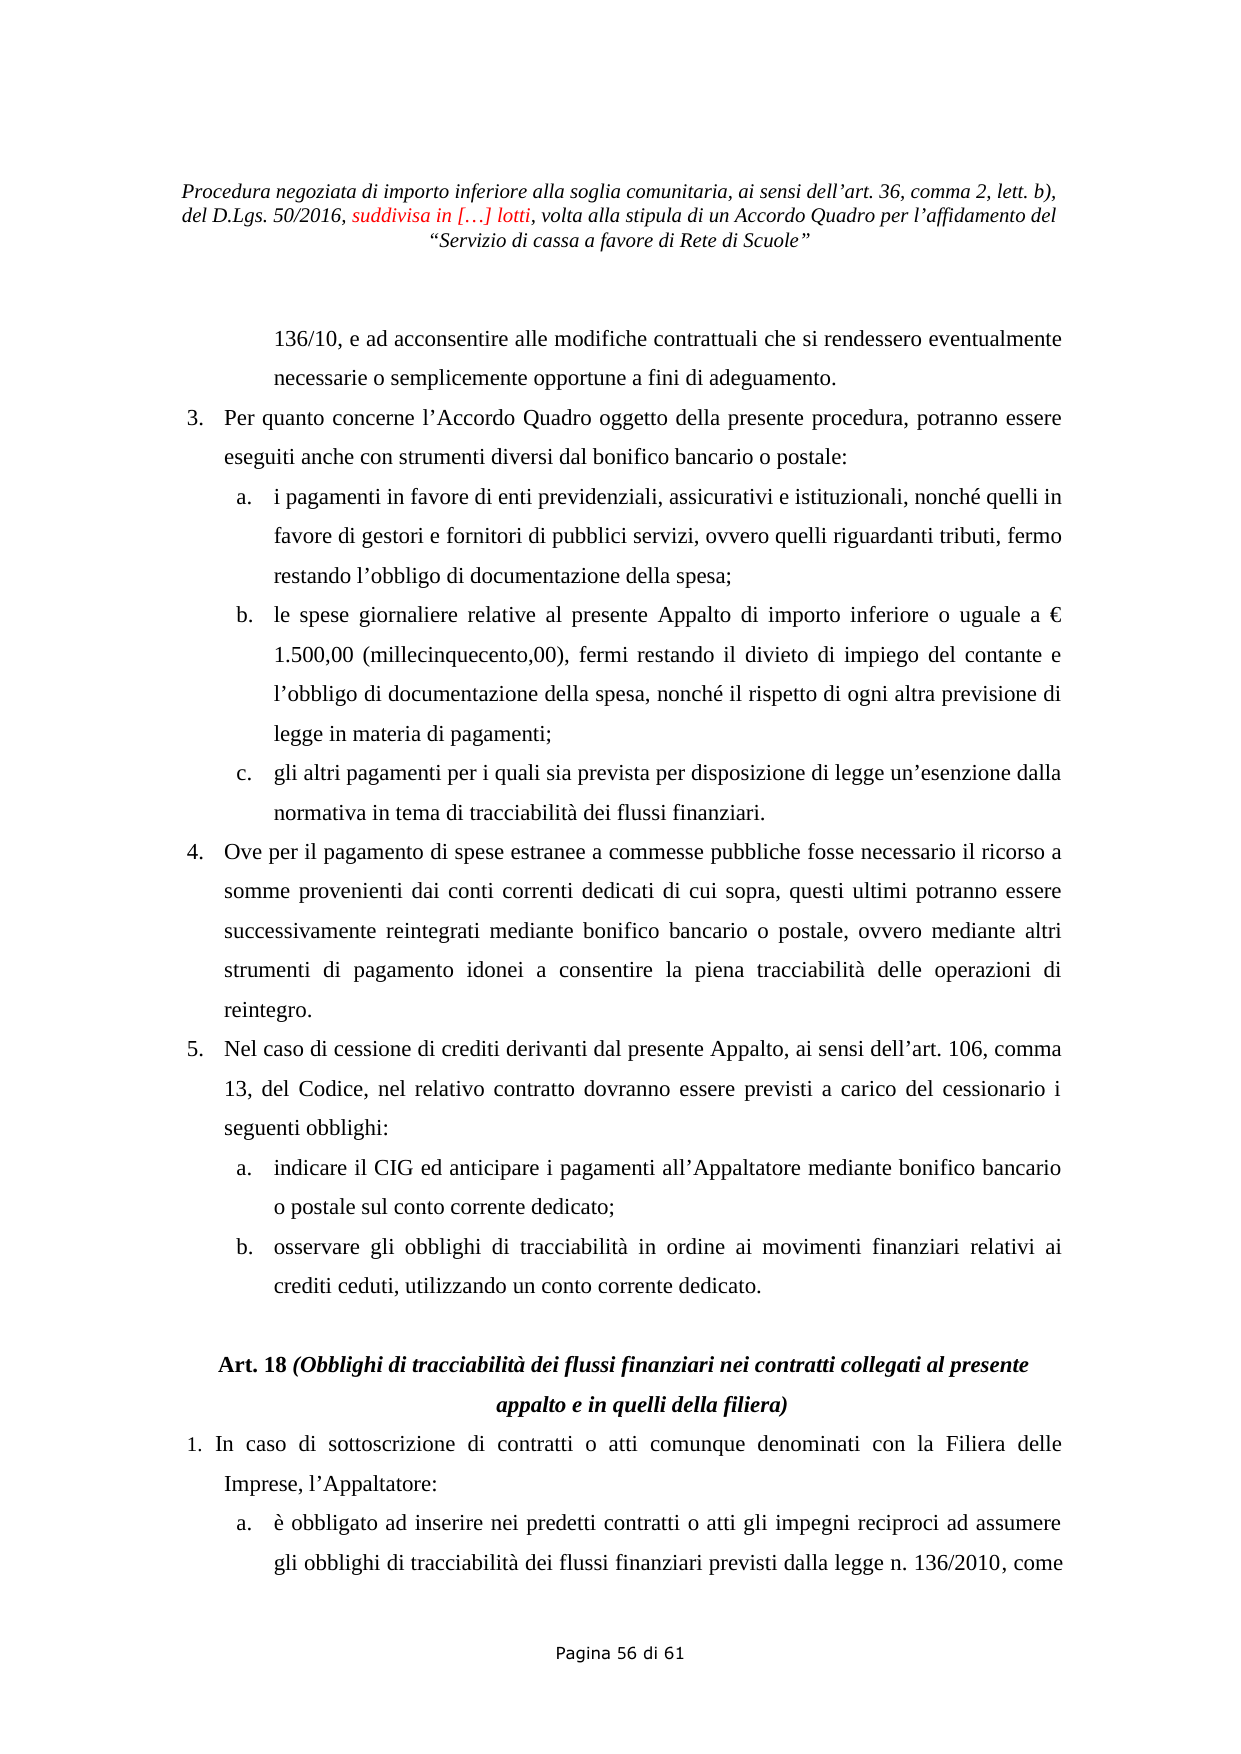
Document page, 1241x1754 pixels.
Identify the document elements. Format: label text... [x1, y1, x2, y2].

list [236, 325, 1063, 391]
subtitle Art. 18 (Obblighi di tracciabilità dei flussi finanziari nei contratti collegati al presente appalto e in quelli della filiera) [187, 1351, 1063, 1417]
list osservare gli obblighi di tracciabilità in ordine ai movimenti finanziari relativi ai crediti ceduti, utilizzando un conto corrente dedicato. [236, 1233, 1063, 1299]
list i pagamenti in favore di enti previdenziali, assicurativi e istituzionali, nonché quelli in favore di gestori e fornitori di pubblici servizi, ovvero quelli riguardanti tributi, fermo restando l’obbligo di documentazione della spesa; [236, 483, 1063, 588]
list indicare il CIG ed anticipare i pagamenti all’Appaltatore mediante bonifico bancario o postale sul conto corrente dedicato; [236, 1154, 1063, 1220]
list Per quanto concerne l’Accordo Quadro oggetto della presente procedura, potranno essere eseguiti anche con strumenti diversi dal bonifico bancario o postale: [187, 404, 1063, 470]
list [236, 1509, 1063, 1575]
list le spese giornaliere relative al presente Appalto di importo inferiore o uguale a € 1.500,00 (millecinquecento,00), fermi restando il divieto di impiego del contante e l’obbligo di documentazione della spesa, nonché il rispetto di ogni altra previsione di legge in materia di pagamenti; [236, 601, 1063, 746]
list Nel caso di cessione di crediti derivanti dal presente Appalto, ai sensi dell’art. 106, comma 13, del Codice, nel relativo contratto dovranno essere previsti a carico del cessionario i seguenti obblighi: [187, 1036, 1063, 1141]
list In caso di sottoscrizione di contratti o atti comunque denominati con la Filiera delle Imprese, l’Appaltatore: [187, 1430, 1063, 1496]
list gli altri pagamenti per i quali sia prevista per disposizione di legge un’esenzione dalla normativa in tema di tracciabilità dei flussi finanziari. [236, 759, 1063, 825]
list Ove per il pagamento di spese estranee a commesse pubbliche fosse necessario il ricorso a somme provenienti dai conti correnti dedicati di cui sopra, questi ultimi potranno essere successivamente reintegrati mediante bonifico bancario o postale, ovvero mediante altri strumenti di pagamento idonei a consentire la piena tracciabilità delle operazioni di reintegro. [187, 838, 1063, 1022]
